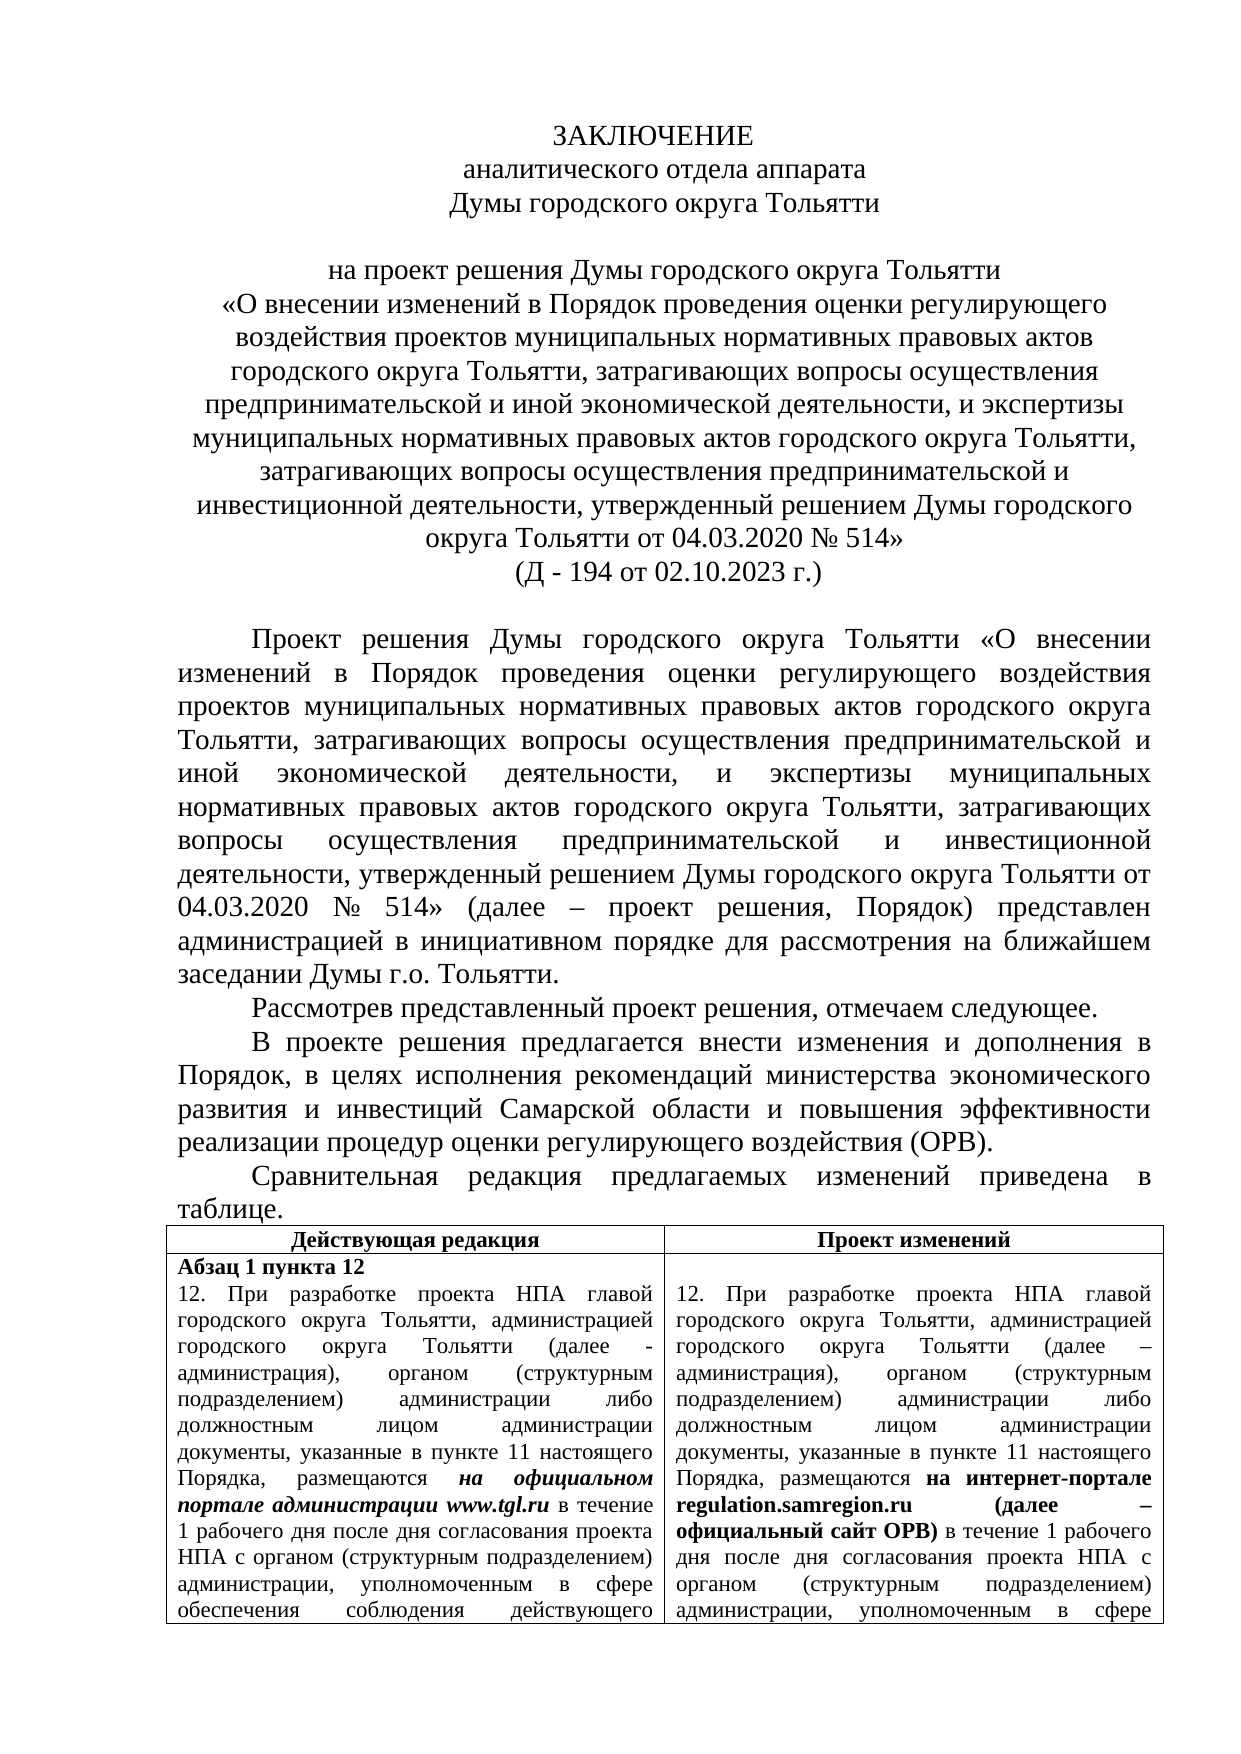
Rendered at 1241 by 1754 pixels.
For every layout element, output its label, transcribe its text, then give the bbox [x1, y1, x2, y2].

text аналитического отдела аппарата [177, 152, 1152, 185]
text на проект решения Думы городского округа Тольятти [177, 252, 1152, 286]
text Сравнительная редакция предлагаемых изменений приведена в таблице. [177, 1158, 1152, 1225]
text (Д - 194 от 02.10.2023 г.) [177, 554, 1152, 588]
text ЗАКЛЮЧЕНИЕ [177, 118, 1129, 152]
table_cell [665, 1254, 1163, 1622]
table_header Действующая редакция [167, 1226, 664, 1252]
text «О внесении изменений в Порядок проведения оценки регулирующего воздействия проектов муниципальных нормативных правовых актов городского округа Тольятти, затрагивающих вопросы осуществления предпринимательской и иной экономической деятельности, и экспертизы муниципальных нормативных правовых актов городского округа Тольятти, затрагивающих вопросы осуществления предпринимательской и инвестиционной деятельности, утвержденный решением Думы городского округа Тольятти от 04.03.2020 № 514» [177, 286, 1152, 554]
text В проекте решения предлагается внести изменения и дополнения в Порядок, в целях исполнения рекомендаций министерства экономического развития и инвестиций Самарской области и повышения эффективности реализации процедур оценки регулирующего воздействия (ОРВ). [177, 1024, 1152, 1158]
text Проект решения Думы городского округа Тольятти «О внесении изменений в Порядок проведения оценки регулирующего воздействия проектов муниципальных нормативных правовых актов городского округа Тольятти, затрагивающих вопросы осуществления предпринимательской и иной экономической деятельности, и экспертизы муниципальных нормативных правовых актов городского округа Тольятти, затрагивающих вопросы осуществления предпринимательской и инвестиционной деятельности, утвержденный решением Думы городского округа Тольятти от 04.03.2020 № 514» (далее – проект решения, Порядок) представлен администрацией в инициативном порядке для рассмотрения на ближайшем заседании Думы г.о. Тольятти. [177, 621, 1152, 990]
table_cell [167, 1254, 664, 1622]
text Рассмотрев представленный проект решения, отмечаем следующее. [177, 990, 1152, 1024]
text Думы городского округа Тольятти [177, 185, 1152, 219]
table_header Проект изменений [665, 1226, 1163, 1252]
